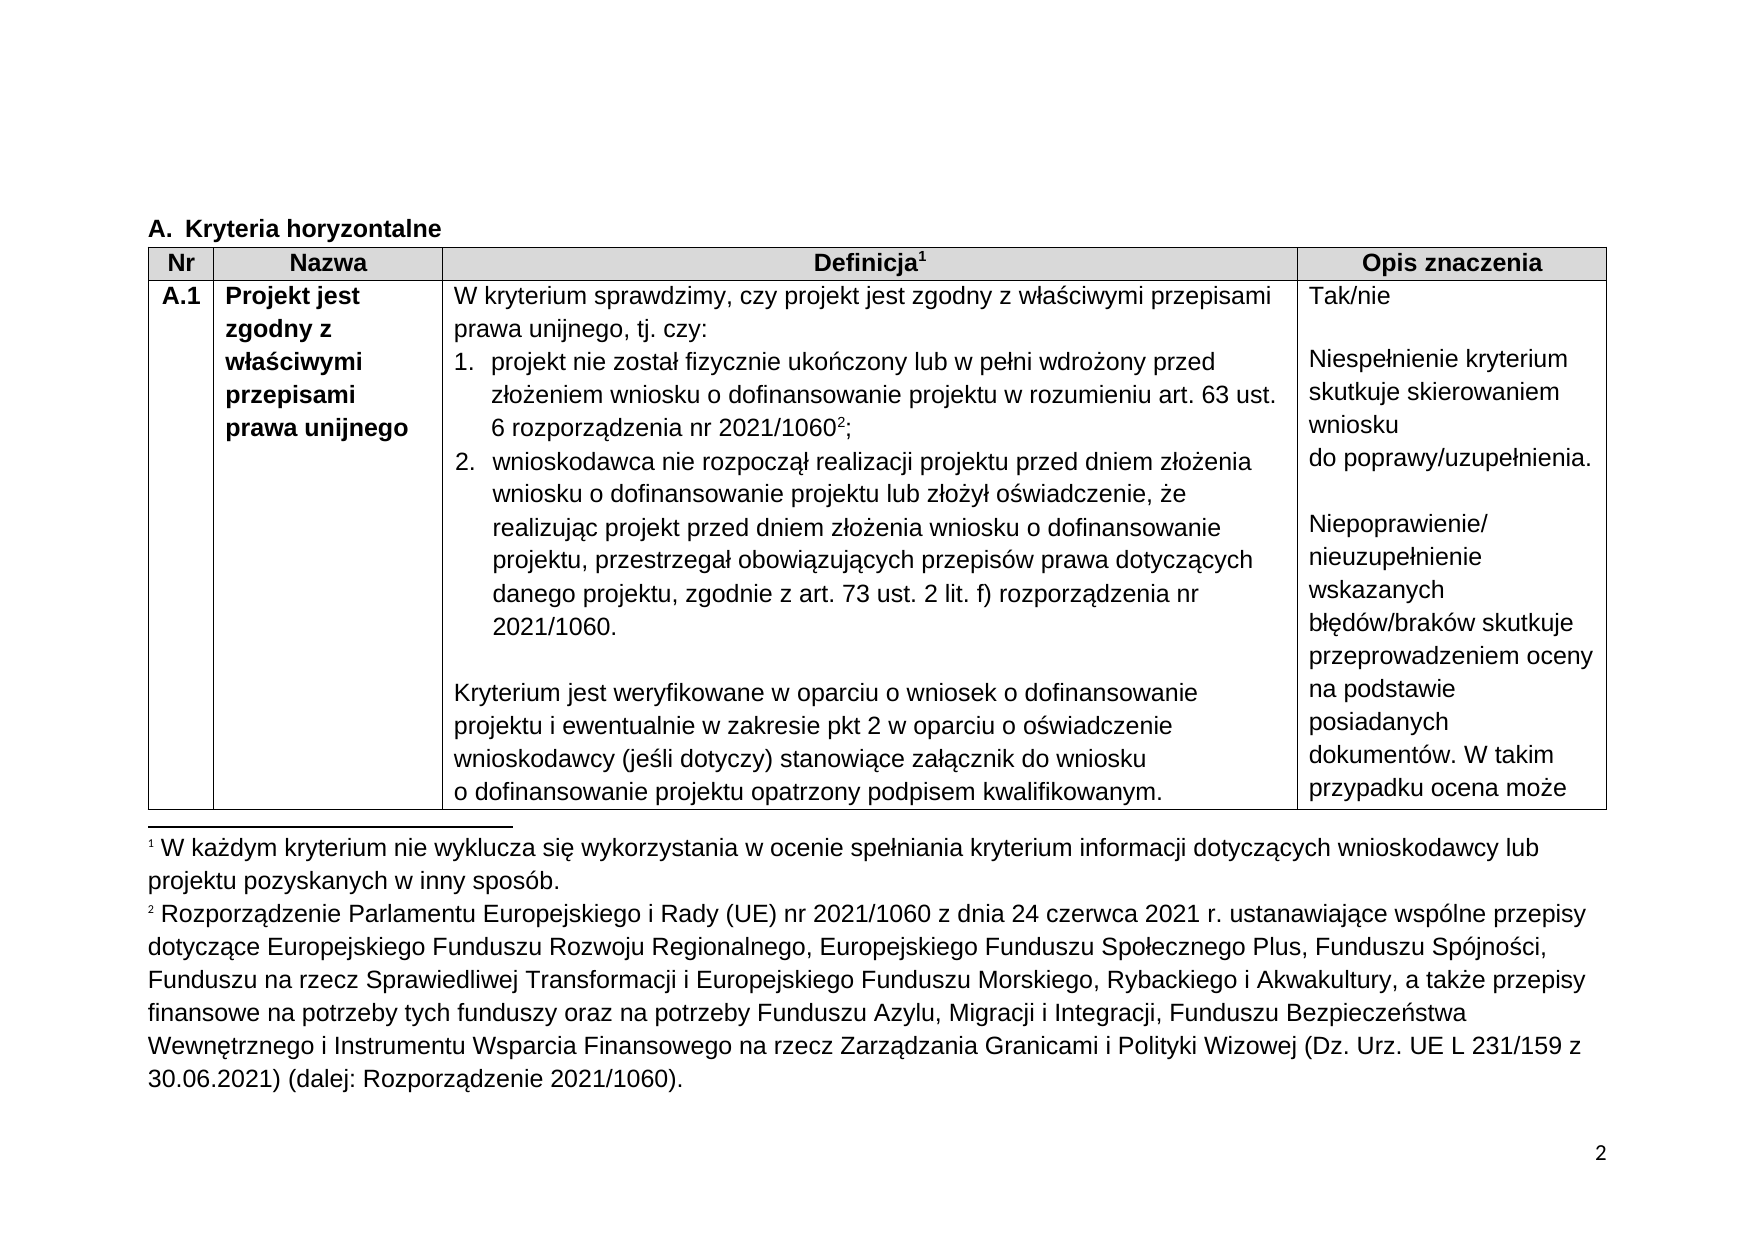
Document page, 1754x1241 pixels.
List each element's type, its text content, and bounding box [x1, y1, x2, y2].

table_cell Projekt jest zgodny z właściwymi przepisami prawa unijnego [214, 281, 442, 809]
table_header Definicja [443, 248, 1297, 280]
table_cell A.1 [149, 281, 213, 809]
table_header Opis znaczenia [1298, 248, 1606, 280]
list Kryteria horyzontalne [148, 214, 1606, 242]
table_cell Tak/nie Niespełnienie kryterium skutkuje skierowaniem wniosku do poprawy/uzupełnienia. Niepoprawienie/nieuzupełnienie wskazanych błędów/braków skutkuje przeprowadzeniem oceny na podstawie posiadanych dokumentów. W takim przypadku ocena może być negatywna. [1298, 281, 1606, 809]
table_header Nazwa [214, 248, 442, 280]
table_header Nr [149, 248, 213, 280]
table_cell W kryterium sprawdzimy, czy projekt jest zgodny z właściwymi przepisami prawa unijnego, tj. czy: projekt nie został fizycznie ukończony lub w pełni wdrożony przed złożeniem wniosku o dofinansowanie projektu w rozumieniu art. 63 ust. 6 rozporządzenia nr 2021/1060; wnioskodawca nie rozpoczął realizacji projektu przed dniem złożenia wniosku o dofinansowanie projektu lub złożył oświadczenie, że realizując projekt przed dniem złożenia wniosku o dofinansowanie projektu, przestrzegał obowiązujących przepisów prawa dotyczących danego projektu, zgodnie z art. 73 ust. 2 lit. f) rozporządzenia nr 2021/1060. Kryterium jest weryfikowane w oparciu o wniosek o dofinansowanie projektu i ewentualnie w zakresie pkt 2 w oparciu o oświadczenie wnioskodawcy (jeśli dotyczy) stanowiące załącznik do wniosku o dofinansowanie projektu opatrzony podpisem kwalifikowanym. [443, 281, 1297, 809]
